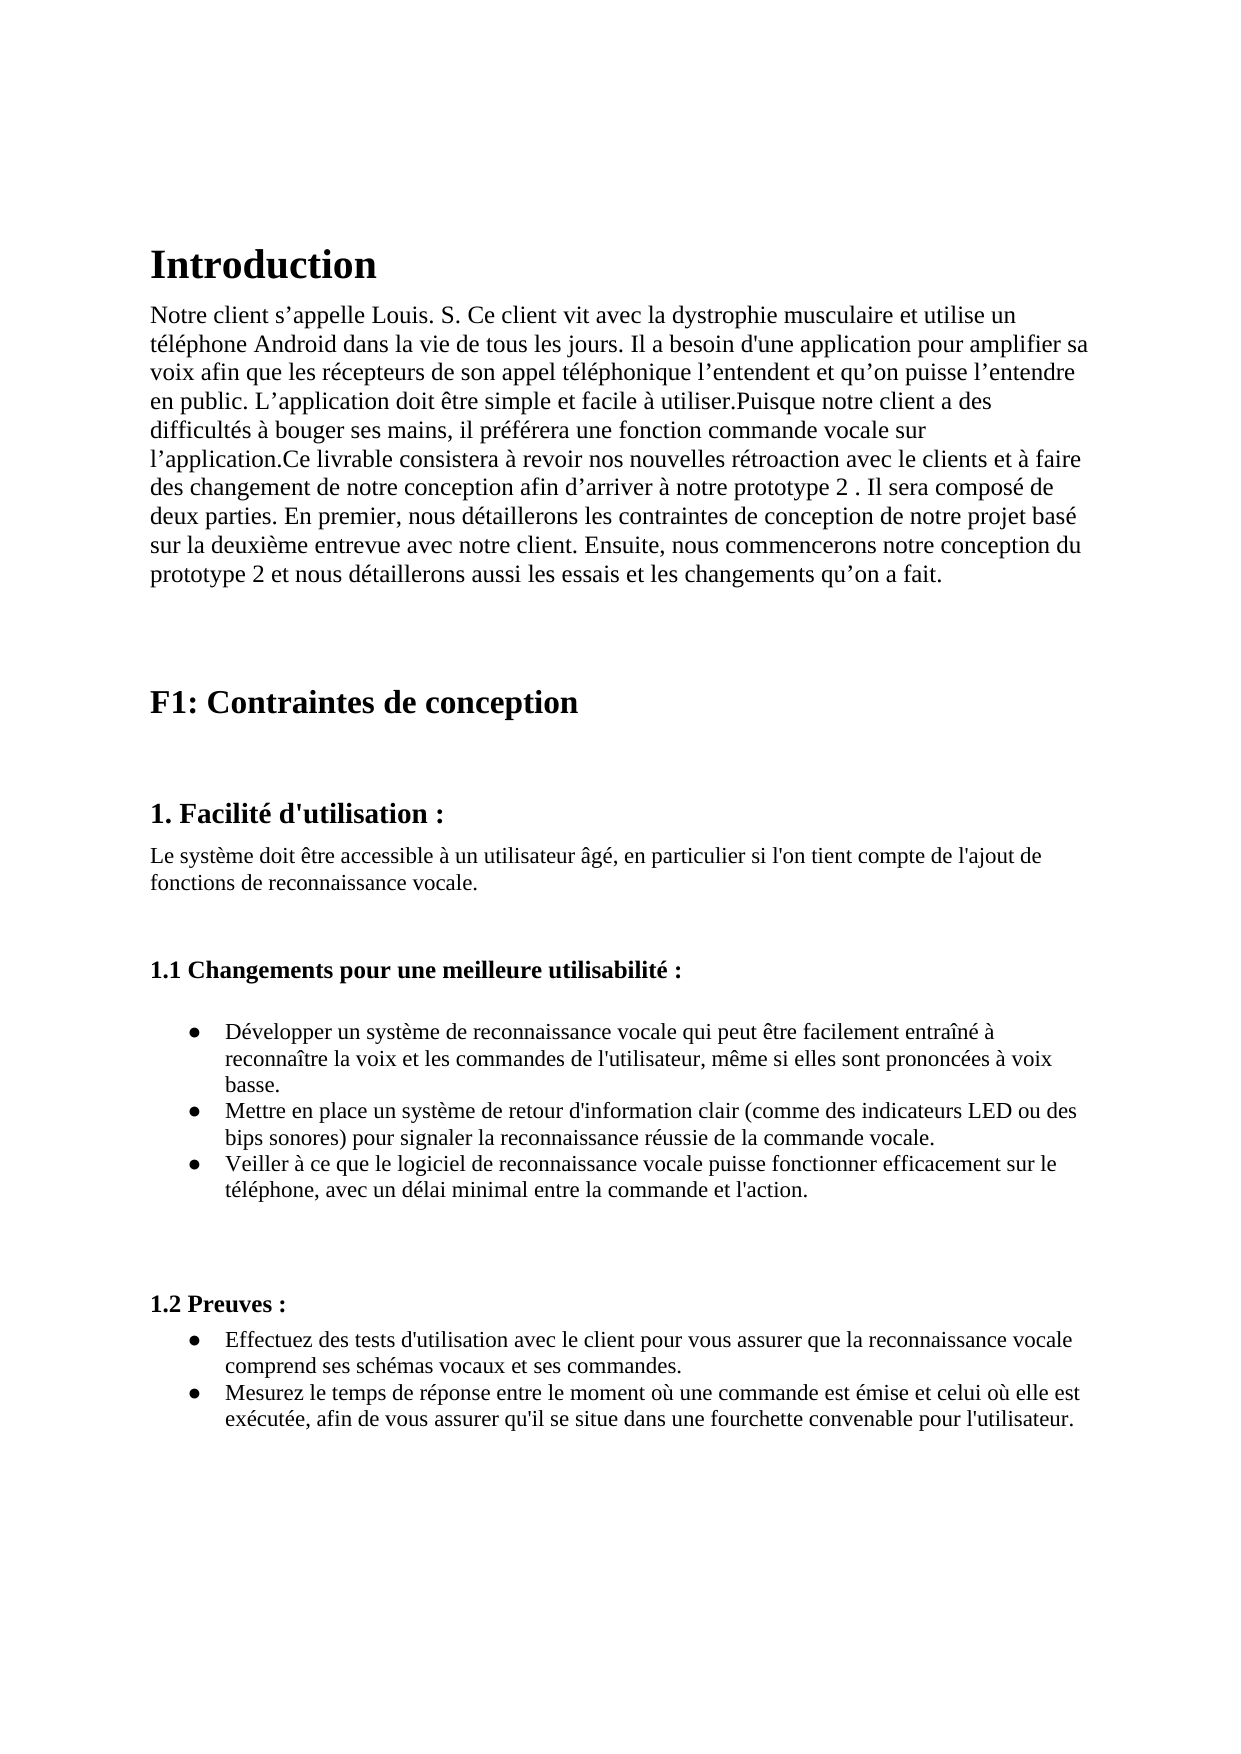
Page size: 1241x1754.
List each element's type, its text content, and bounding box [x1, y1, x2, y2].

list Effectuez des tests d'utilisation avec le client pour vous assurer que la reconnaissance vocale comprend ses schémas vocaux et ses commandes. [187, 1326, 1090, 1379]
text Le système doit être accessible à un utilisateur âgé, en particulier si l'on tient compte de l'ajout de fonctions de reconnaissance vocale. [150, 843, 1090, 895]
subtitle 1. Facilité d'utilisation : [150, 797, 1090, 830]
subtitle Introduction [150, 239, 1090, 287]
subtitle 1.1 Changements pour une meilleure utilisabilité : [150, 955, 1090, 984]
subtitle 1.2 Preuves : [150, 1289, 1090, 1318]
subtitle F1: Contraintes de conception [150, 682, 1090, 720]
list Développer un système de reconnaissance vocale qui peut être facilement entraîné à reconnaître la voix et les commandes de l'utilisateur, même si elles sont prononcées à voix basse. [187, 1018, 1090, 1097]
text Notre client s’appelle Louis. S. Ce client vit avec la dystrophie musculaire et utilise un téléphone Android dans la vie de tous les jours. Il a besoin d'une application pour amplifier sa voix afin que les récepteurs de son appel téléphonique l’entendent et qu’on puisse l’entendre en public. L’application doit être simple et facile à utiliser.Puisque notre client a des difficultés à bouger ses mains, il préférera une fonction commande vocale sur l’application.Ce livrable consistera à revoir nos nouvelles rétroaction avec le clients et à faire des changement de notre conception afin d’arriver à notre prototype 2 . Il sera composé de deux parties. En premier, nous détaillerons les contraintes de conception de notre projet basé sur la deuxième entrevue avec notre client. Ensuite, nous commencerons notre conception du prototype 2 et nous détaillerons aussi les essais et les changements qu’on a fait. [150, 300, 1090, 587]
list Veiller à ce que le logiciel de reconnaissance vocale puisse fonctionner efficacement sur le téléphone, avec un délai minimal entre la commande et l'action. [187, 1150, 1090, 1203]
list Mettre en place un système de retour d'information clair (comme des indicateurs LED ou des bips sonores) pour signaler la reconnaissance réussie de la commande vocale. [187, 1097, 1090, 1150]
list Mesurez le temps de réponse entre le moment où une commande est émise et celui où elle est exécutée, afin de vous assurer qu'il se situe dans une fourchette convenable pour l'utilisateur. [187, 1379, 1090, 1431]
